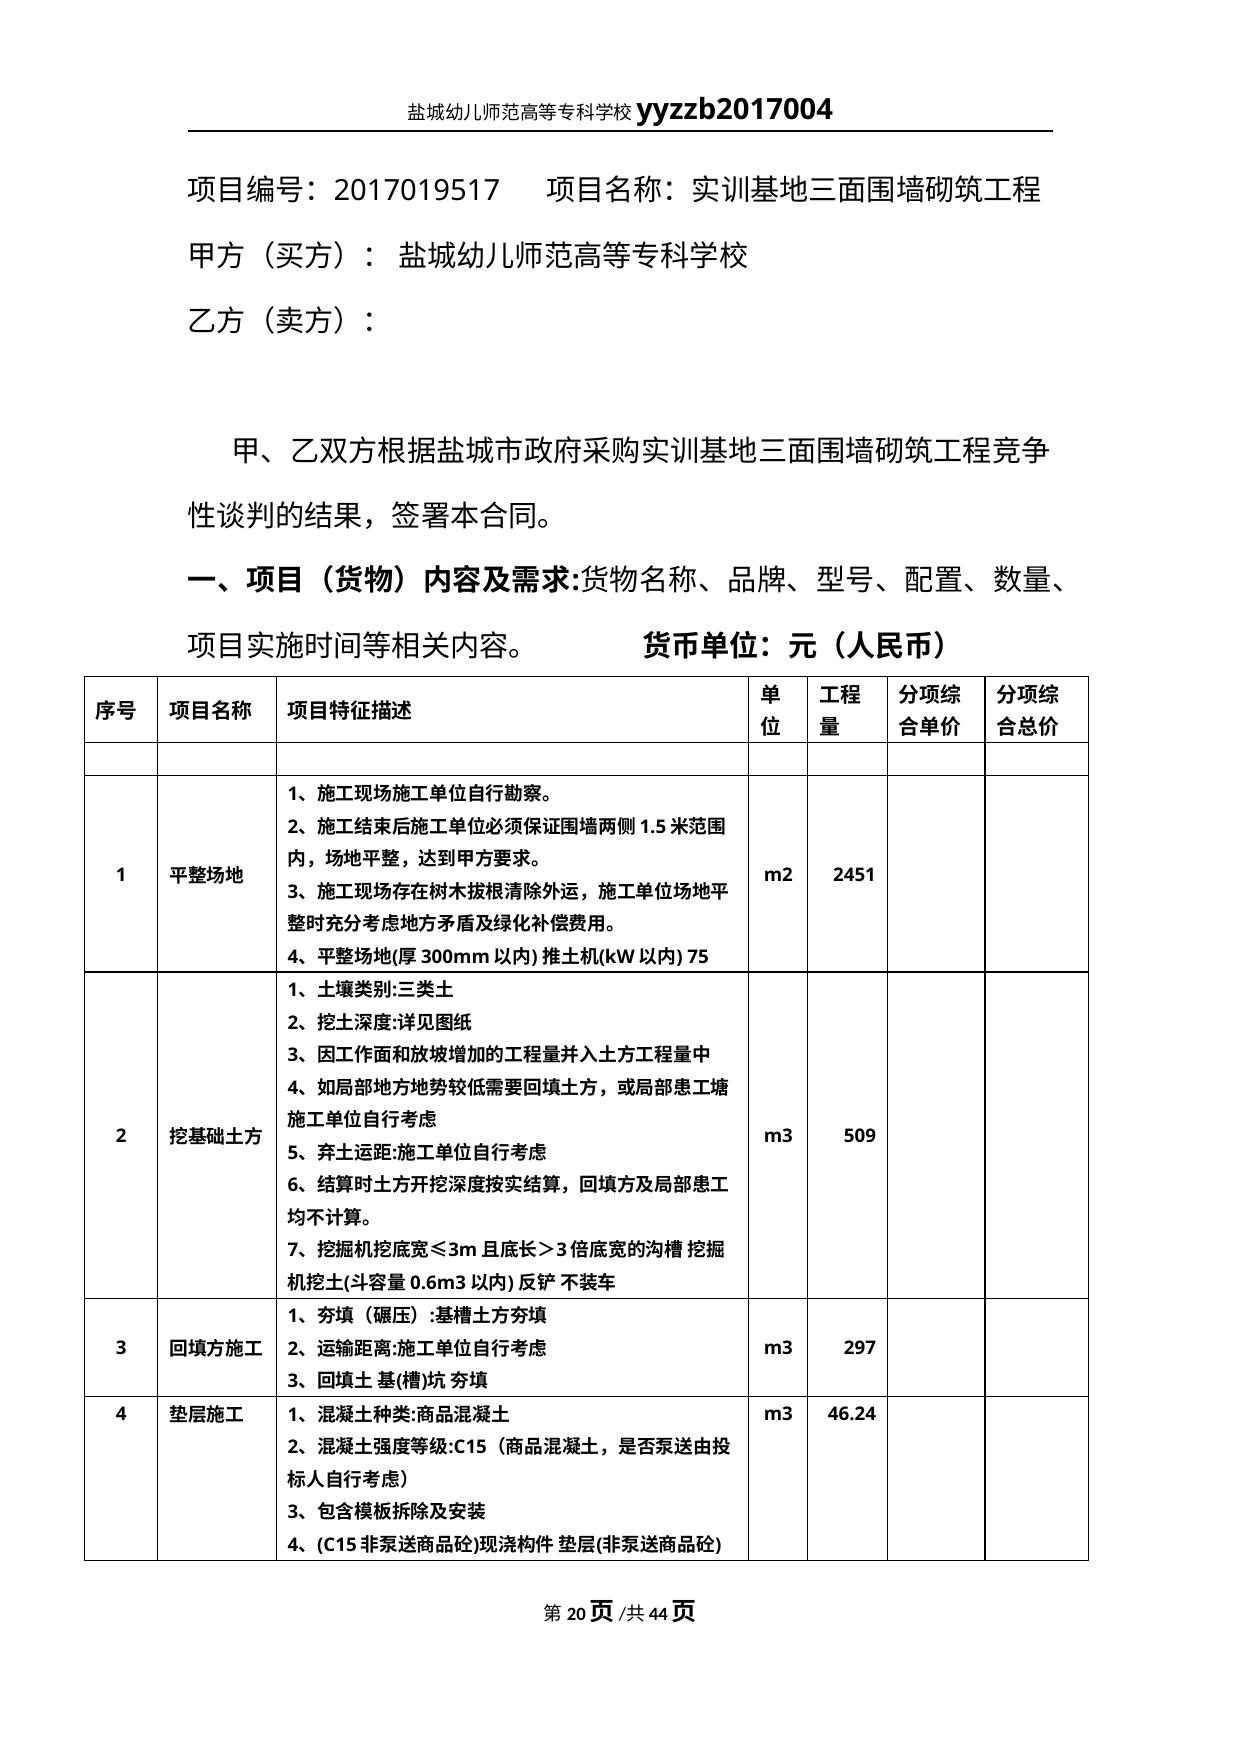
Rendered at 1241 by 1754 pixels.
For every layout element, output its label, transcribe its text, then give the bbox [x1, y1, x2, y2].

table_cell 297 [808, 1299, 887, 1396]
table_cell [986, 1299, 1088, 1396]
text 甲方（买方）： 盐城幼儿师范高等专科学校 [187, 221, 1053, 286]
table_header 序号 [85, 677, 157, 742]
table_cell 1、夯填（碾压）:基槽土方夯填 2、运输距离:施工单位自行考虑 3、回填土 基(槽)坑 夯填 [277, 1299, 748, 1396]
table_cell [888, 743, 984, 775]
text 项目编号：2017019517 项目名称：实训基地三面围墙砌筑工程 [187, 156, 1053, 221]
table_cell [888, 973, 984, 1297]
table_cell [888, 776, 984, 971]
table_cell 平整场地 [158, 776, 276, 971]
table_cell 1、土壤类别:三类土 2、挖土深度:详见图纸 3、因工作面和放坡增加的工程量并入土方工程量中 4、如局部地方地势较低需要回填土方，或局部患工塘施工单位自行考虑 5、弃土运距:施工单位自行考虑 6、结算时土方开挖深度按实结算，回填方及局部患工均不计算。 7、挖掘机挖底宽≤3m且底长＞3倍底宽的沟槽 挖掘机挖土(斗容量0.6m3以内) 反铲 不装车 [277, 973, 748, 1297]
table_cell [986, 743, 1088, 775]
table_cell 挖基础土方 [158, 973, 276, 1297]
table_header 分项综合总价 [986, 677, 1088, 742]
table_cell 509 [808, 973, 887, 1297]
table_cell 垫层施工 [158, 1397, 276, 1559]
table_header 分项综合单价 [888, 677, 984, 742]
text 甲、乙双方根据盐城市政府采购实训基地三面围墙砌筑工程竞争性谈判的结果，签署本合同。 [187, 416, 1053, 546]
table_cell 回填方施工 [158, 1299, 276, 1396]
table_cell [277, 1397, 748, 1559]
text 乙方（卖方）： [187, 286, 1053, 351]
table_header 项目名称 [158, 677, 276, 742]
table_header 项目特征描述 [277, 677, 748, 742]
table_cell m2 [749, 776, 807, 971]
table_cell [986, 973, 1088, 1297]
table_header 工程量 [808, 677, 887, 742]
table_cell [85, 743, 157, 775]
table_cell 1 [85, 776, 157, 971]
table_cell 3 [85, 1299, 157, 1396]
table_cell 2451 [808, 776, 887, 971]
table_cell [808, 743, 887, 775]
table_cell 46.24 [808, 1397, 887, 1559]
table_cell [986, 1397, 1088, 1559]
table_cell [749, 743, 807, 775]
table_cell [986, 776, 1088, 971]
table_cell [888, 1299, 984, 1396]
table_cell 1、施工现场施工单位自行勘察。 2、施工结束后施工单位必须保证围墙两侧1.5米范围内，场地平整，达到甲方要求。 3、施工现场存在树木拔根清除外运，施工单位场地平整时充分考虑地方矛盾及绿化补偿费用。 4、平整场地(厚300mm以内) 推土机(kW以内) 75 [277, 776, 748, 971]
table_cell m3 [749, 1299, 807, 1396]
table_cell 2 [85, 973, 157, 1297]
table_cell [158, 743, 276, 775]
table_cell m3 [749, 1397, 807, 1559]
table_cell [277, 743, 748, 775]
table_cell 4 [85, 1397, 157, 1559]
table_cell m3 [749, 973, 807, 1297]
text 一、项目（货物）内容及需求:货物名称、品牌、型号、配置、数量、项目实施时间等相关内容。 货币单位：元（人民币） [187, 546, 1053, 676]
table_header 单位 [749, 677, 807, 742]
table_cell [888, 1397, 984, 1559]
